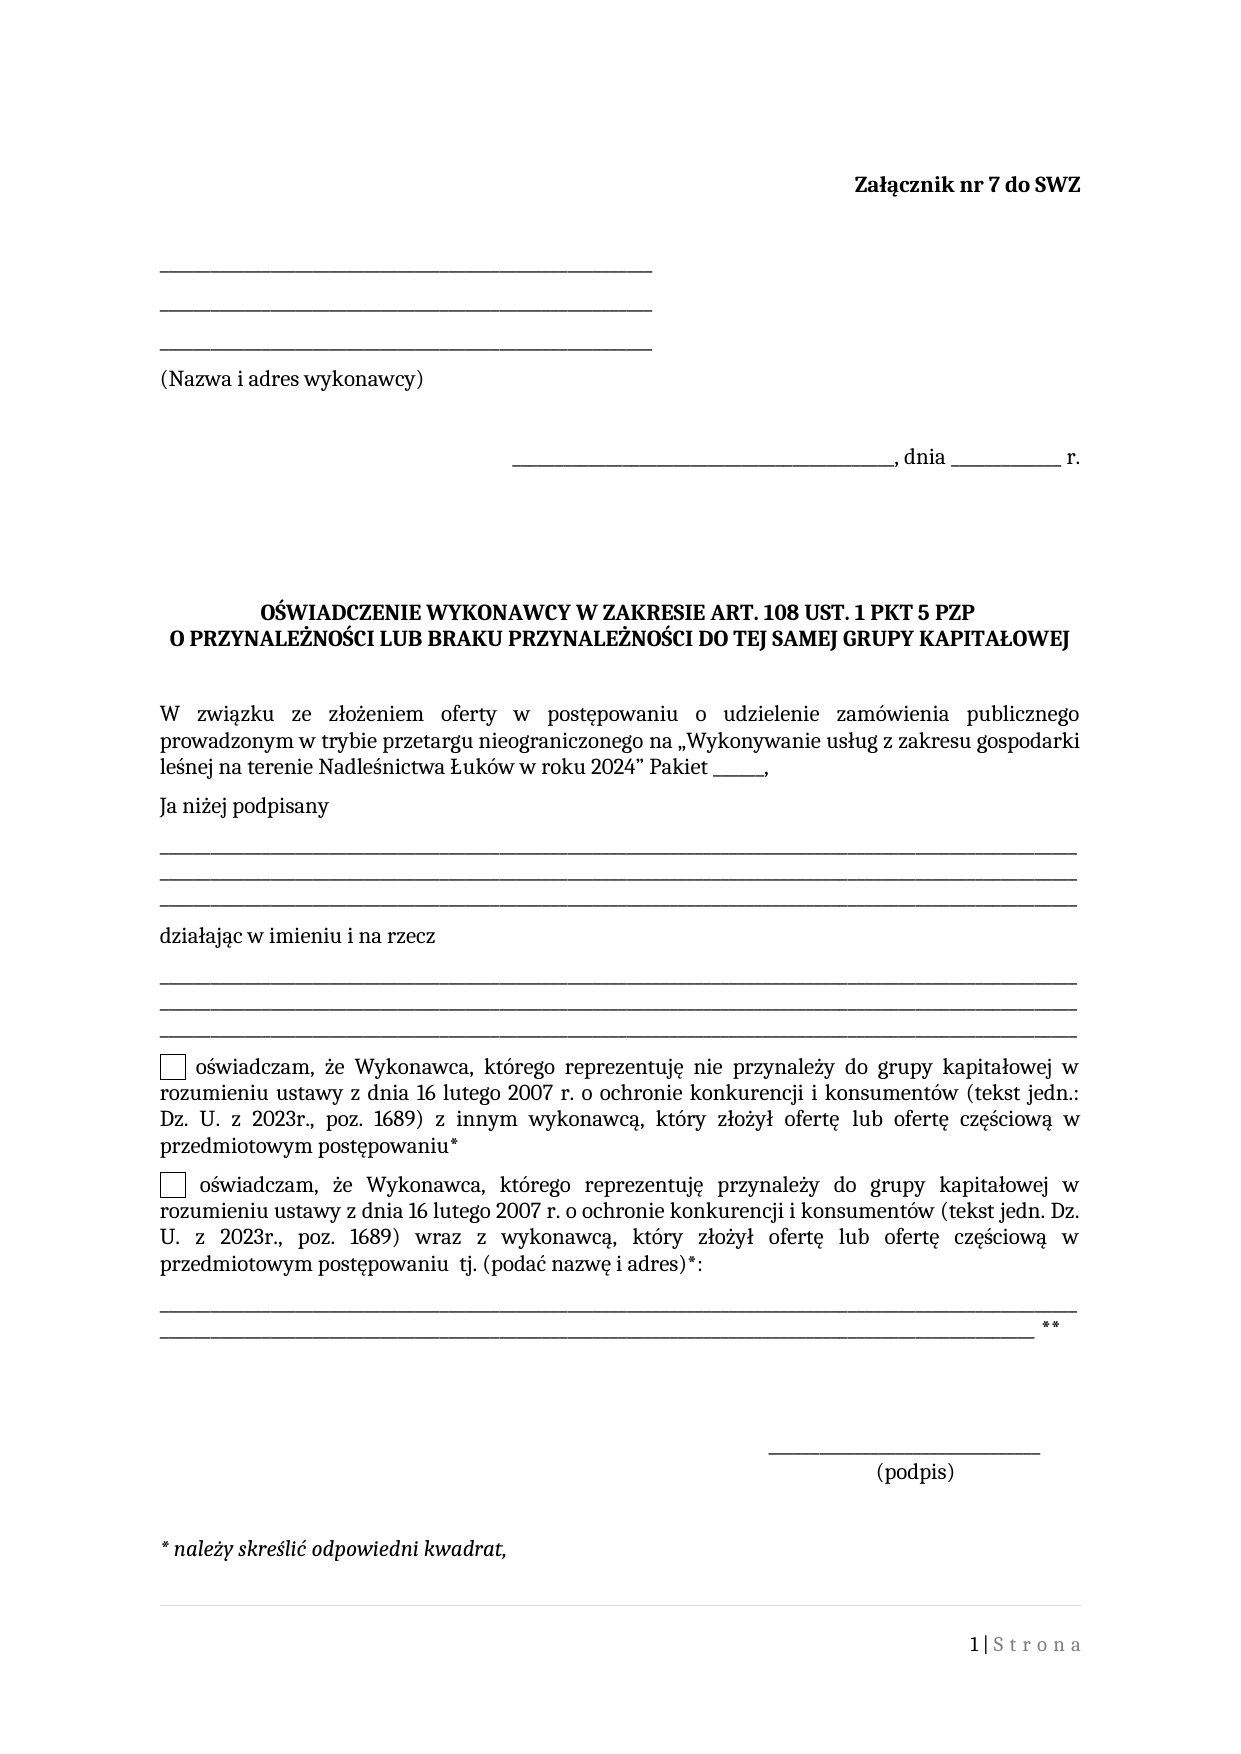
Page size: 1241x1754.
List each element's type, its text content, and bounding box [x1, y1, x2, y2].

text Załącznik nr 7 do SWZ [159, 172, 1081, 198]
text (Nazwa i adres wykonawcy) [159, 366, 1081, 393]
text OŚWIADCZENIE WYKONAWCY W ZAKRESIE ART. 108 UST. 1 PKT 5 PZP O PRZYNALEŻNOŚCI LUB BRAKU PRZYNALEŻNOŚCI DO TEJ SAMEJ GRUPY KAPITAŁOWEJ [159, 599, 1081, 652]
text działając w imieniu i na rzecz [159, 923, 1081, 949]
text ________________________________ (podpis) [750, 1432, 1081, 1485]
text W związku ze złożeniem oferty w postępowaniu o udzielenie zamówienia publicznego prowadzonym w trybie przetargu nieograniczonego na „Wykonywanie usług z zakresu gospodarki leśnej na terenie Nadleśnictwa Łuków w roku 2024” Pakiet ______, [159, 701, 1081, 780]
text __________________________________________________________ [159, 250, 1081, 276]
text ____________________________________________________________________________________________________________________________________________________________________________________________________________________________________________________________________________________________________________________________________ [159, 962, 1081, 1041]
text __________________________________________________________ [159, 288, 1081, 315]
text ___________________________________________________________________________________________________________________________________________________________________________________________________________________ ** [159, 1289, 1081, 1342]
text ____________________________________________________________________________________________________________________________________________________________________________________________________________________________________________________________________________________________________________________________________ [159, 831, 1081, 911]
text oświadczam, że Wykonawca, którego reprezentuję nie przynależy do grupy kapitałowej w rozumieniu ustawy z dnia 16 lutego 2007 r. o ochronie konkurencji i konsumentów (tekst jedn.: Dz. U. z 2023r., poz. 1689) z innym wykonawcą, który złożył ofertę lub ofertę częściową w przedmiotowym postępowaniu* [159, 1053, 1081, 1159]
text oświadczam, że Wykonawca, którego reprezentuję przynależy do grupy kapitałowej w rozumieniu ustawy z dnia 16 lutego 2007 r. o ochronie konkurencji i konsumentów (tekst jedn. Dz. U. z 2023r., poz. 1689) wraz z wykonawcą, który złożył ofertę lub ofertę częściową w przedmiotowym postępowaniu tj. (podać nazwę i adres)*: [159, 1171, 1081, 1277]
text __________________________________________________________ [159, 327, 1081, 354]
text * należy skreślić odpowiedni kwadrat, [159, 1536, 1081, 1563]
text Ja niżej podpisany [159, 793, 1081, 819]
text _____________________________________________, dnia _____________ r. [159, 444, 1081, 470]
